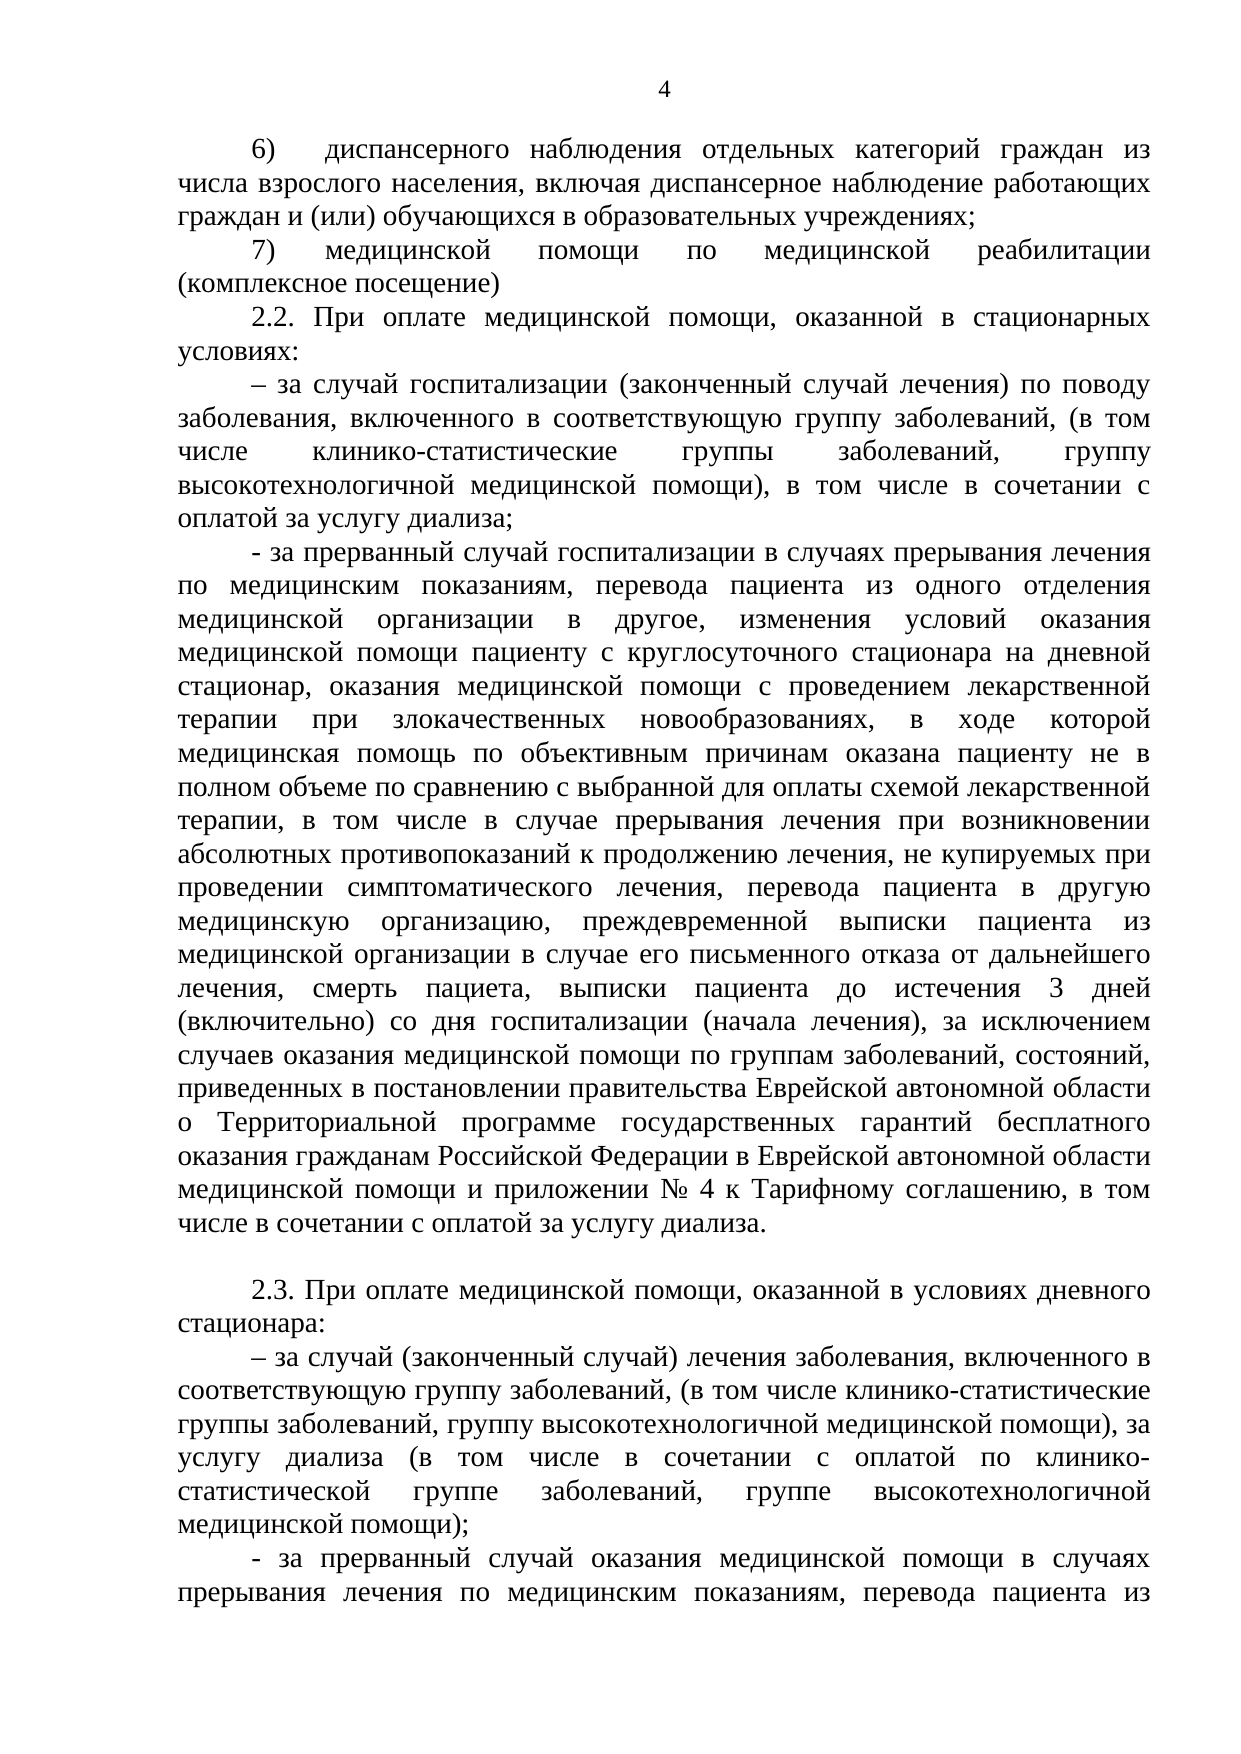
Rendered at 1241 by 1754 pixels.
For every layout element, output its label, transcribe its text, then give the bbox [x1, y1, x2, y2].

list медицинской помощи по медицинской реабилитации (комплексное посещение) [177, 232, 1152, 299]
text – за случай госпитализации (законченный случай лечения) по поводу заболевания, включенного в соответствующую группу заболеваний, (в том числе клинико-статистические группы заболеваний, группу высокотехнологичной медицинской помощи), в том числе в сочетании с оплатой за услугу диализа; [177, 366, 1152, 534]
text – за случай (законченный случай) лечения заболевания, включенного в соответствующую группу заболеваний, (в том числе клинико-статистические группы заболеваний, группу высокотехнологичной медицинской помощи), за услугу диализа (в том числе в сочетании с оплатой по клинико-статистической группе заболеваний, группе высокотехнологичной медицинской помощи); [177, 1339, 1152, 1540]
text 2.3. При оплате медицинской помощи, оказанной в условиях дневного стационара: [177, 1272, 1152, 1339]
text 2.2. При оплате медицинской помощи, оказанной в стационарных условиях: [177, 299, 1152, 366]
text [177, 1540, 1152, 1607]
text - за прерванный случай госпитализации в случаях прерывания лечения по медицинским показаниям, перевода пациента из одного отделения медицинской организации в другое, изменения условий оказания медицинской помощи пациенту с круглосуточного стационара на дневной стационар, оказания медицинской помощи с проведением лекарственной терапии при злокачественных новообразованиях, в ходе которой медицинская помощь по объективным причинам оказана пациенту не в полном объеме по сравнению с выбранной для оплаты схемой лекарственной терапии, в том числе в случае прерывания лечения при возникновении абсолютных противопоказаний к продолжению лечения, не купируемых при проведении симптоматического лечения, перевода пациента в другую медицинскую организацию, преждевременной выписки пациента из медицинской организации в случае его письменного отказа от дальнейшего лечения, смерть пациета, выписки пациента до истечения 3 дней (включительно) со дня госпитализации (начала лечения), за исключением случаев оказания медицинской помощи по группам заболеваний, состояний, приведенных в постановлении правительства Еврейской автономной области о Территориальной программе государственных гарантий бесплатного оказания гражданам Российской Федерации в Еврейской автономной области медицинской помощи и приложении № 4 к Тарифному соглашению, в том числе в сочетании с оплатой за услугу диализа. [177, 534, 1152, 1238]
list диспансерного наблюдения отдельных категорий граждан из числа взрослого населения, включая диспансерное наблюдение работающих граждан и (или) обучающихся в образовательных учреждениях; [177, 131, 1152, 232]
